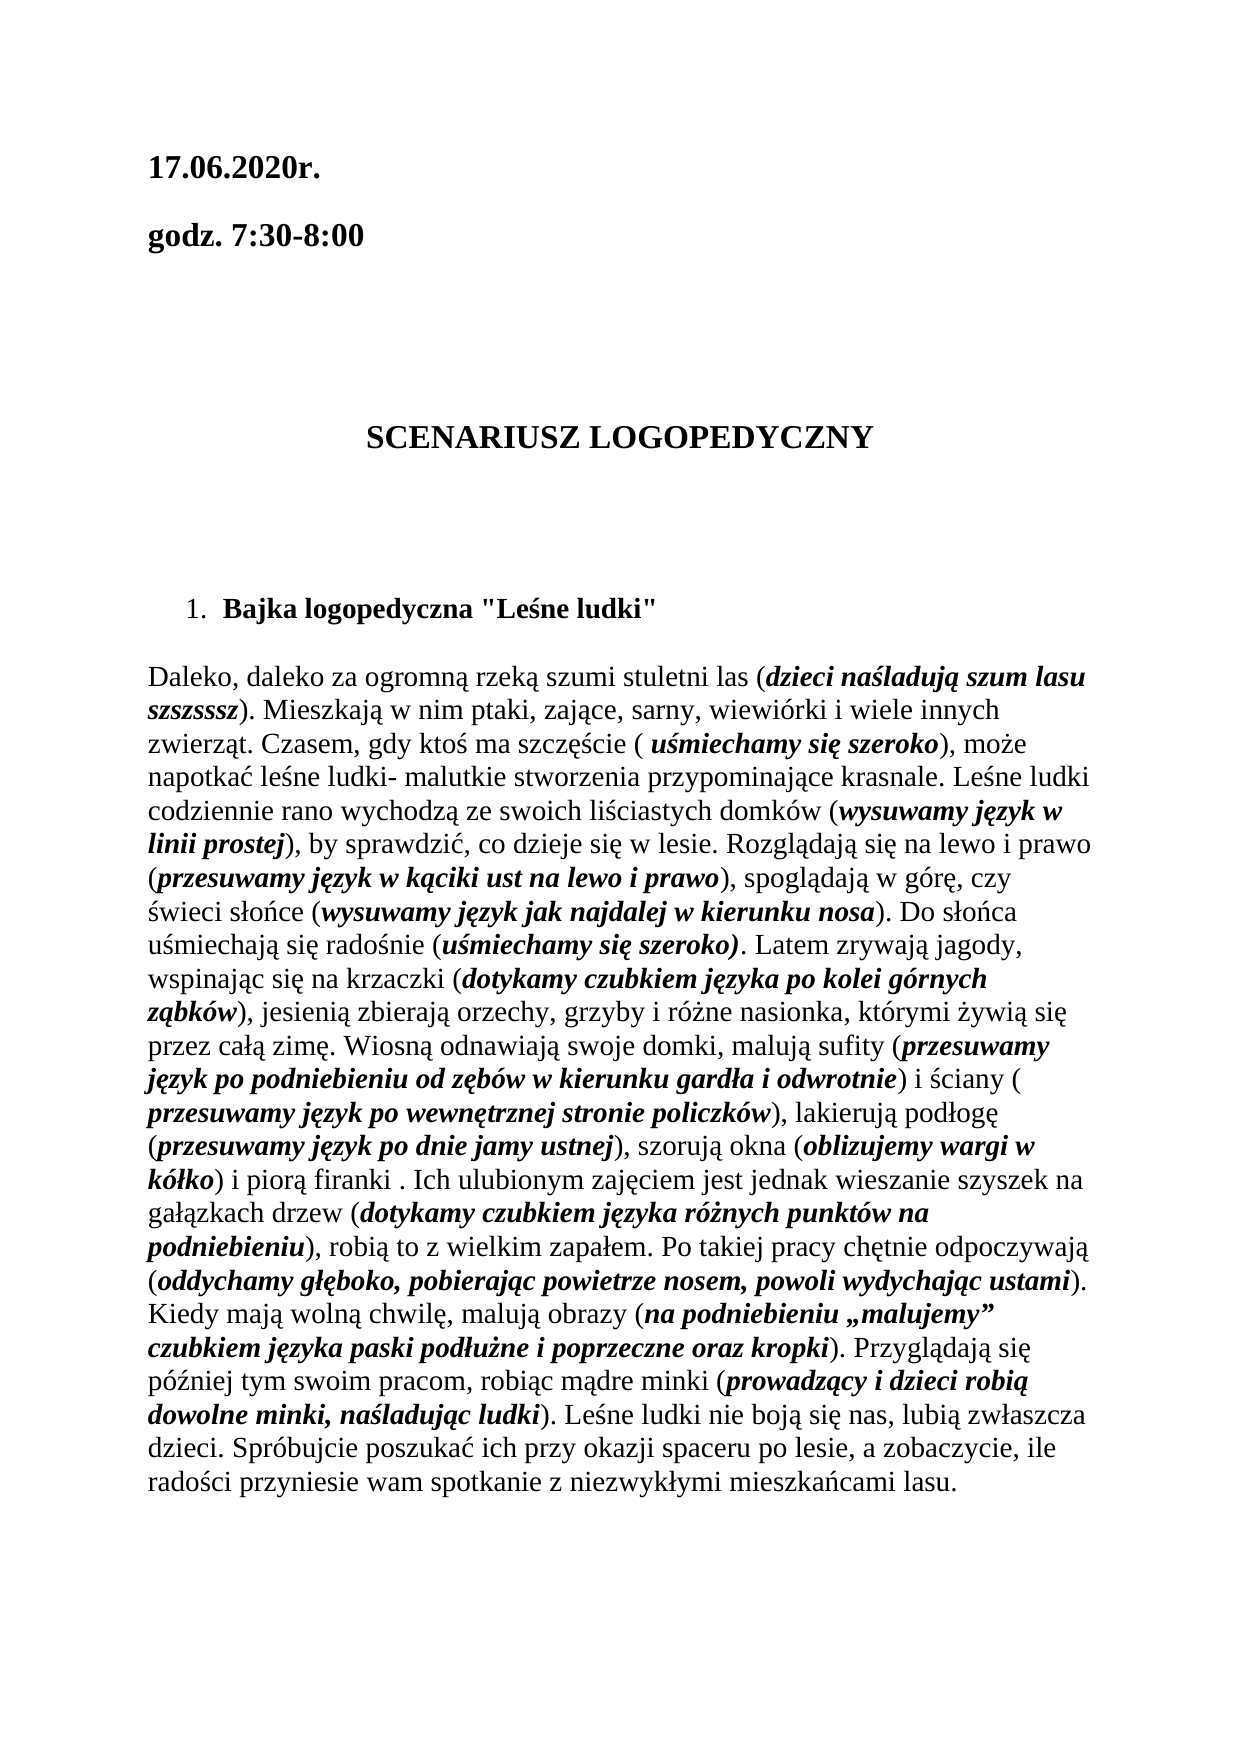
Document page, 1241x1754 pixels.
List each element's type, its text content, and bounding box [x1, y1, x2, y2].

text SCENARIUSZ LOGOPEDYCZNY [148, 418, 1093, 456]
list Bajka logopedyczna "Leśne ludki" [185, 591, 1093, 625]
text 17.06.2020r. [148, 148, 1093, 186]
text Daleko, daleko za ogromną rzeką szumi stuletni las (dzieci naśladują szum lasu szszsssz). Mieszkają w nim ptaki, zające, sarny, wiewiórki i wiele innych zwierząt. Czasem, gdy ktoś ma szczęście ( uśmiechamy się szeroko), może napotkać leśne ludki- malutkie stworzenia przypominające krasnale. Leśne ludki codziennie rano wychodzą ze swoich liściastych domków (wysuwamy język w linii prostej), by sprawdzić, co dzieje się w lesie. Rozglądają się na lewo i prawo (przesuwamy język w kąciki ust na lewo i prawo), spoglądają w górę, czy świeci słońce (wysuwamy język jak najdalej w kierunku nosa). Do słońca uśmiechają się radośnie (uśmiechamy się szeroko). Latem zrywają jagody, wspinając się na krzaczki (dotykamy czubkiem języka po kolei górnych ząbków), jesienią zbierają orzechy, grzyby i różne nasionka, którymi żywią się przez całą zimę. Wiosną odnawiają swoje domki, malują sufity (przesuwamy język po podniebieniu od zębów w kierunku gardła i odwrotnie) i ściany ( przesuwamy język po wewnętrznej stronie policzków), lakierują podłogę (przesuwamy język po dnie jamy ustnej), szorują okna (oblizujemy wargi w kółko) i piorą firanki . Ich ulubionym zajęciem jest jednak wieszanie szyszek na gałązkach drzew (dotykamy czubkiem języka różnych punktów na podniebieniu), robią to z wielkim zapałem. Po takiej pracy chętnie odpoczywają (oddychamy głęboko, pobierając powietrze nosem, powoli wydychając ustami). Kiedy mają wolną chwilę, malują obrazy (na podniebieniu „malujemy” czubkiem języka paski podłużne i poprzeczne oraz kropki). Przyglądają się później tym swoim pracom, robiąc mądre minki (prowadzący i dzieci robią dowolne minki, naśladując ludki). Leśne ludki nie boją się nas, lubią zwłaszcza dzieci. Spróbujcie poszukać ich przy okazji spaceru po lesie, a zobaczycie, ile radości przyniesie wam spotkanie z niezwykłymi mieszkańcami lasu. [148, 659, 1093, 1497]
text godz. 7:30-8:00 [148, 215, 1093, 253]
